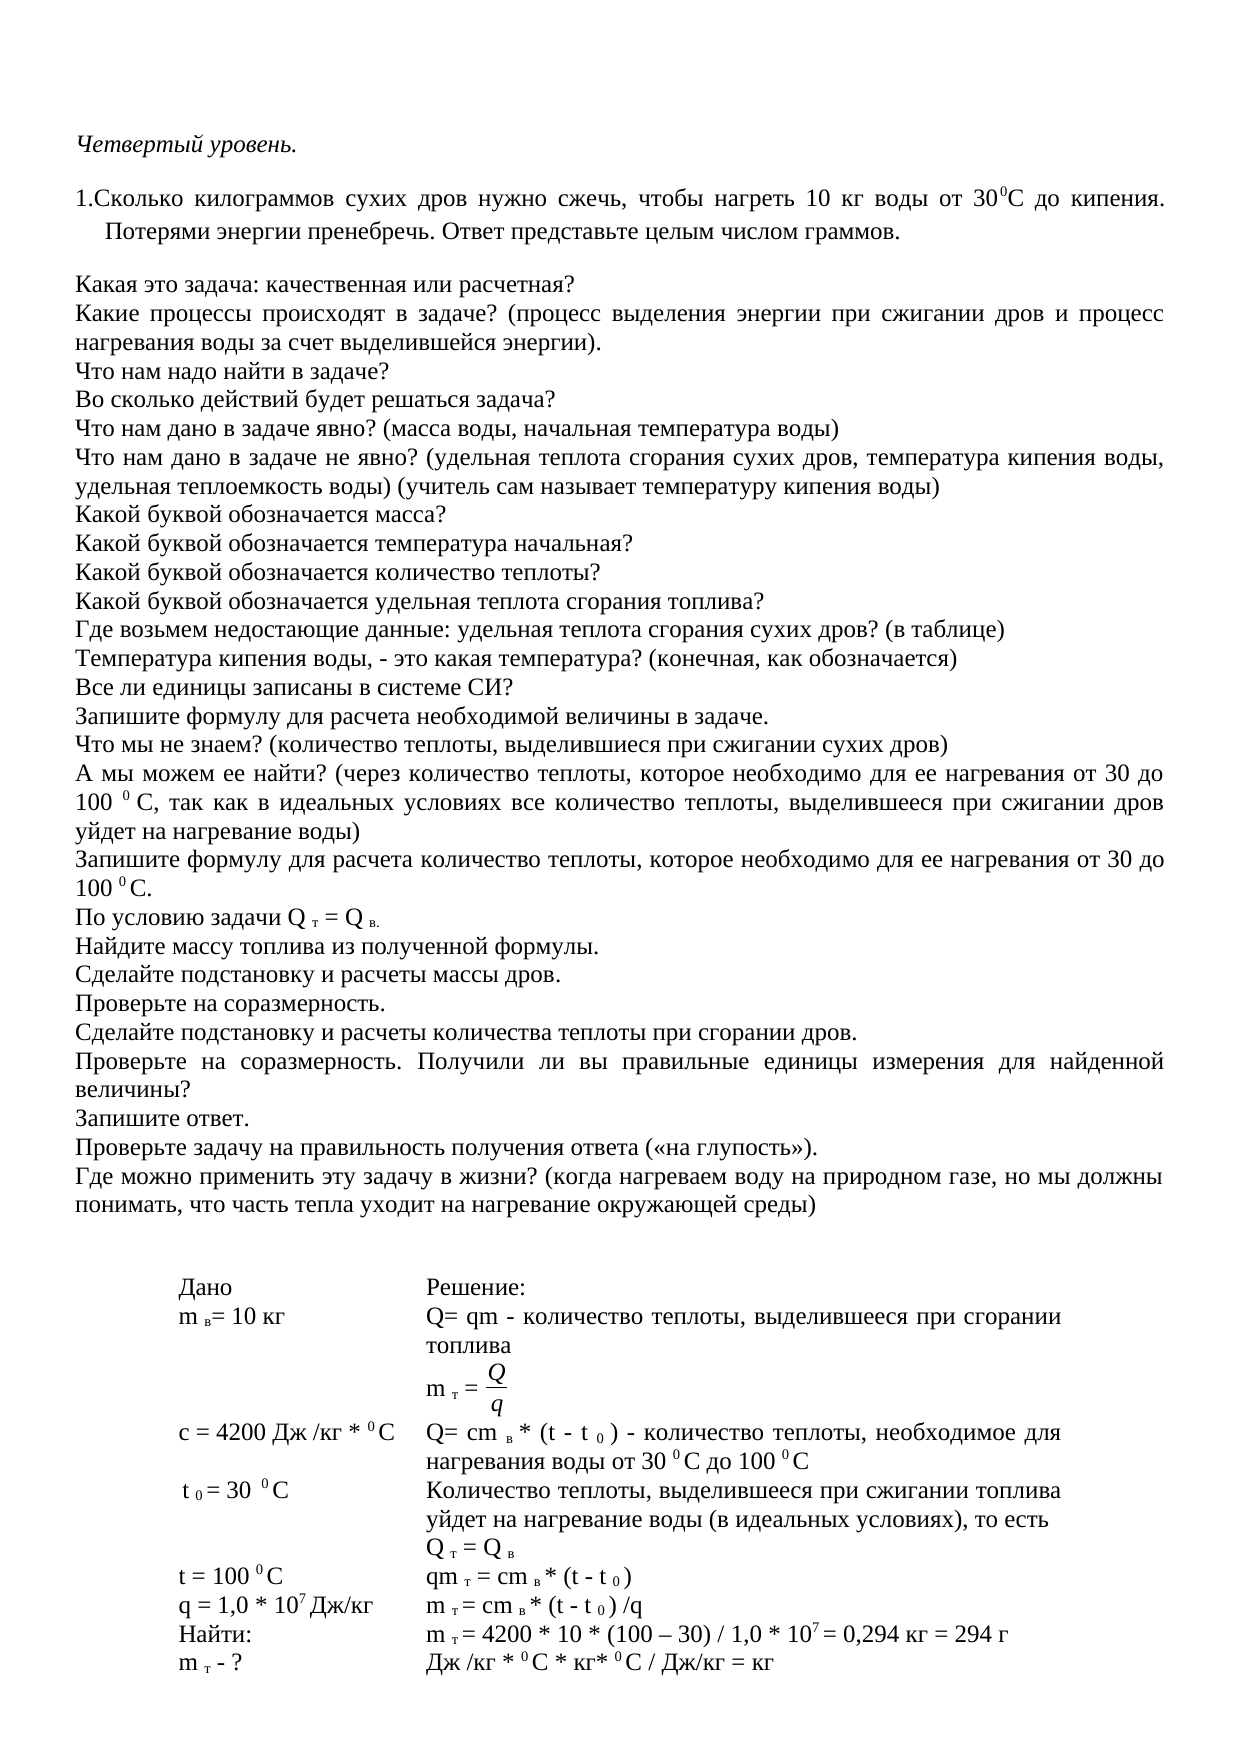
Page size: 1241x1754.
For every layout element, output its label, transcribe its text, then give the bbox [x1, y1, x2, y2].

text Проверьте на соразмерность. Получили ли вы правильные единицы измерения для найденной величины? [75, 1046, 1165, 1103]
text Что мы не знаем? (количество теплоты, выделившиеся при сжигании сухих дров) [75, 729, 1165, 758]
table_header Решение: [415, 1272, 1073, 1301]
text 1.Сколько килограммов сухих дров нужно сжечь, чтобы нагреть 10 кг воды от 300С до кипения. Потерями энергии пренебречь. Ответ представьте целым числом граммов. [75, 183, 1165, 244]
text Какой буквой обозначается удельная теплота сгорания топлива? [75, 586, 1165, 614]
text Какой буквой обозначается масса? [75, 499, 1165, 528]
text Что нам дано в задаче явно? (масса воды, начальная температура воды) [75, 413, 1165, 442]
table_cell Количество теплоты, выделившееся при сжигании топлива уйдет на нагревание воды (в идеальных условиях), то есть Q т = Q в [415, 1475, 1073, 1561]
text Какая это задача: качественная или расчетная? [75, 269, 1165, 298]
text Проверьте на соразмерность. [75, 988, 1165, 1017]
text Запишите формулу для расчета необходимой величины в задаче. [75, 701, 1165, 729]
text Какой буквой обозначается температура начальная? [75, 528, 1165, 557]
text Все ли единицы записаны в системе СИ? [75, 672, 1165, 701]
text Найдите массу топлива из полученной формулы. [75, 931, 1165, 959]
table_cell q = 1,0 * 107 Дж/кг [167, 1590, 414, 1619]
table_cell m т - ? [167, 1648, 414, 1676]
text Где возьмем недостающие данные: удельная теплота сгорания сухих дров? (в таблице) [75, 614, 1165, 643]
table_cell Дж /кг * 0 С * кг* 0 С / Дж/кг = кг [415, 1648, 1073, 1676]
text Проверьте задачу на правильность получения ответа («на глупость»). [75, 1132, 1165, 1161]
text Запишите формулу для расчета количество теплоты, которое необходимо для ее нагревания от 30 до 100 0 С. [75, 844, 1165, 902]
text Четвертый уровень. [75, 129, 1165, 158]
table_cell с = 4200 Дж /кг * 0 С [167, 1418, 414, 1475]
table_cell Q= qm - количество теплоты, выделившееся при сгорании топлива m т = [415, 1301, 1073, 1417]
text Какие процессы происходят в задаче? (процесс выделения энергии при сжигании дров и процесс нагревания воды за счет выделившейся энергии). [75, 298, 1165, 356]
table_cell Найти: [167, 1619, 414, 1647]
table_cell t 0 = 30 0 С [167, 1475, 414, 1561]
table_cell t = 100 0 С [167, 1561, 414, 1590]
text Сделайте подстановку и расчеты массы дров. [75, 959, 1165, 988]
text Где можно применить эту задачу в жизни? (когда нагреваем воду на природном газе, но мы должны понимать, что часть тепла уходит на нагревание окружающей среды) [75, 1161, 1165, 1218]
text Во сколько действий будет решаться задача? [75, 384, 1165, 413]
table_cell Q= cm в * (t - t 0 ) - количество теплоты, необходимое для нагревания воды от 30 0 С до 100 0 С [415, 1418, 1073, 1475]
text Сделайте подстановку и расчеты количества теплоты при сгорании дров. [75, 1017, 1165, 1046]
table_cell qm т = cm в * (t - t 0 ) [415, 1561, 1073, 1590]
text Какой буквой обозначается количество теплоты? [75, 557, 1165, 586]
text А мы можем ее найти? (через количество теплоты, которое необходимо для ее нагревания от 30 до 100 0 С, так как в идеальных условиях все количество теплоты, выделившееся при сжигании дров уйдет на нагревание воды) [75, 758, 1165, 844]
text Что нам надо найти в задаче? [75, 356, 1165, 384]
table_cell m т = cm в * (t - t 0 ) /q [415, 1590, 1073, 1619]
text По условию задачи Q т = Q в. [75, 902, 1165, 931]
text Запишите ответ. [75, 1103, 1165, 1132]
table_cell m в= 10 кг [167, 1301, 414, 1417]
text Температура кипения воды, - это какая температура? (конечная, как обозначается) [75, 643, 1165, 672]
text Что нам дано в задаче не явно? (удельная теплота сгорания сухих дров, температура кипения воды, удельная теплоемкость воды) (учитель сам называет температуру кипения воды) [75, 442, 1165, 499]
table_cell m т = 4200 * 10 * (100 – 30) / 1,0 * 107 = 0,294 кг = 294 г [415, 1619, 1073, 1647]
table_header Дано [167, 1272, 414, 1301]
